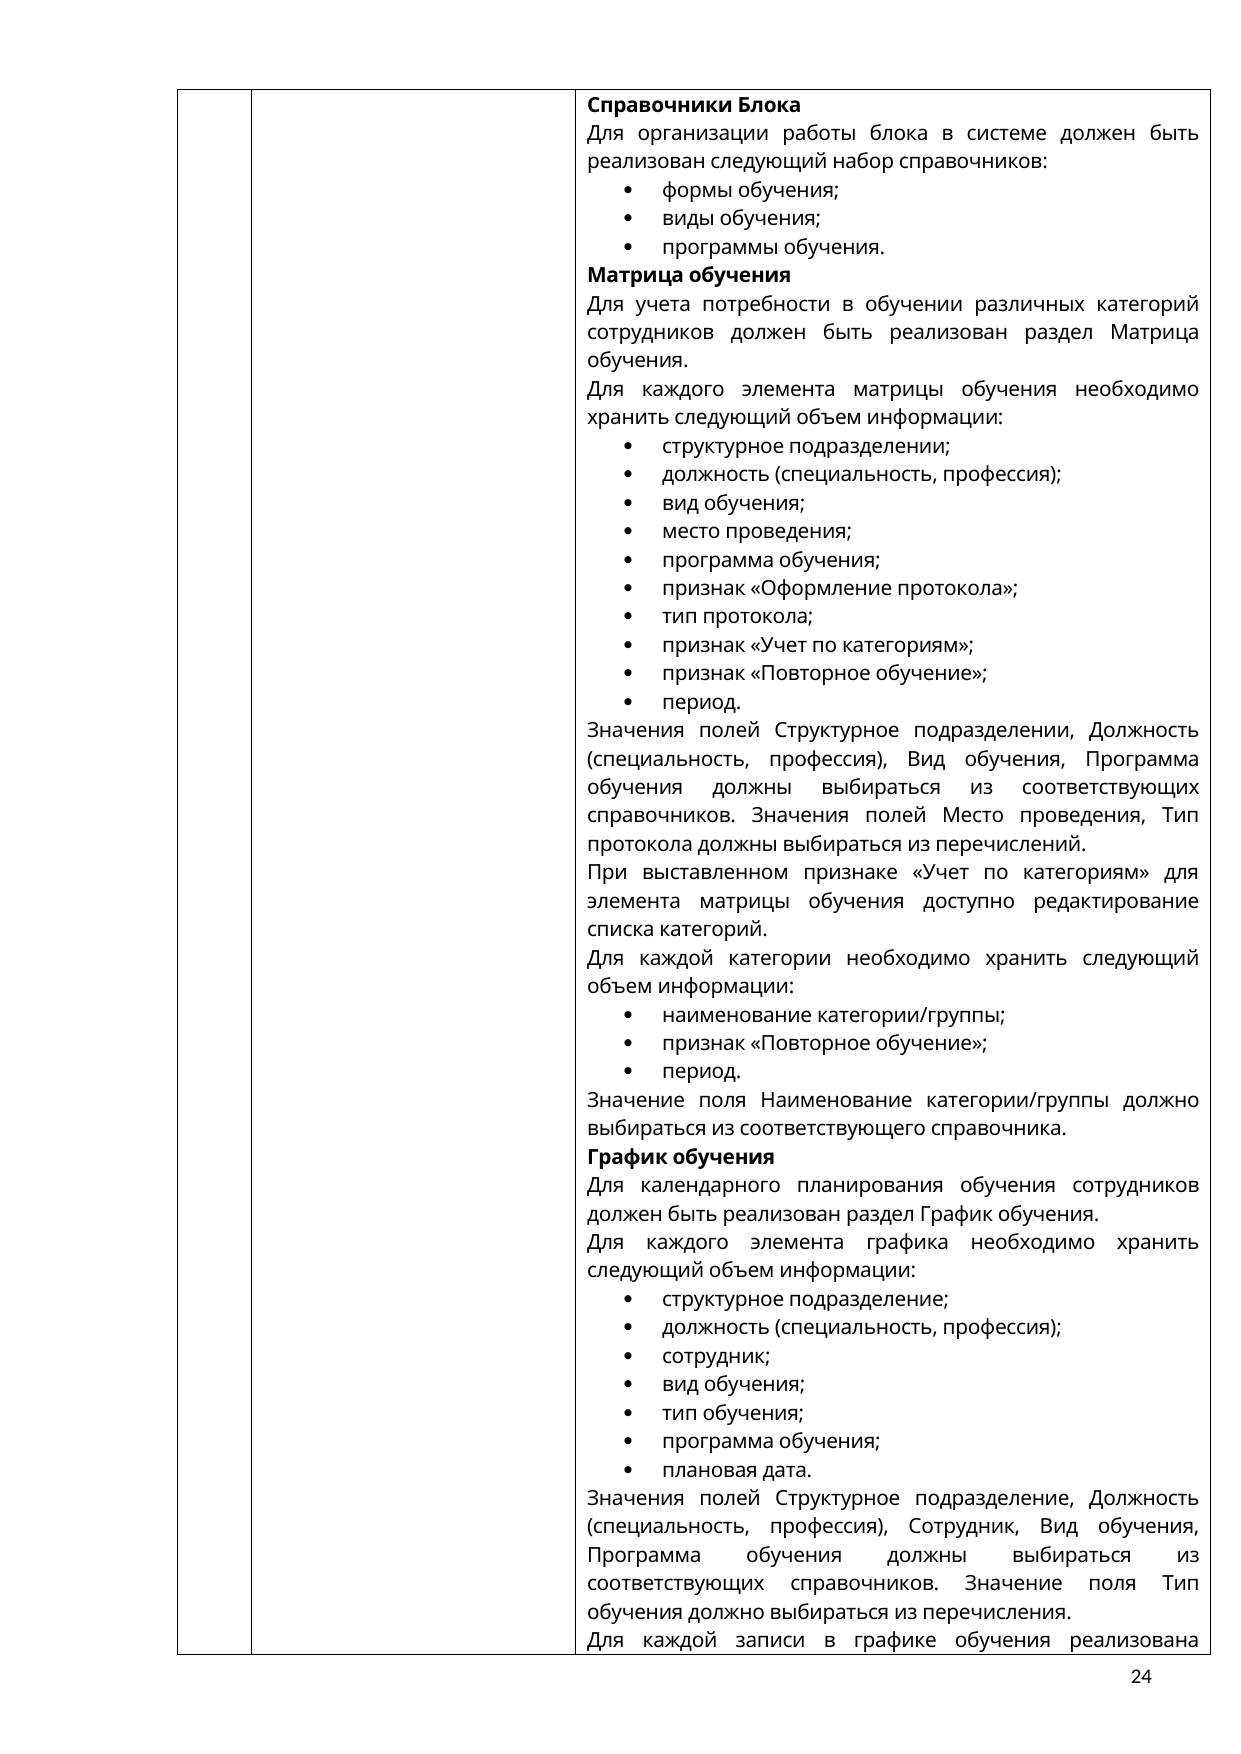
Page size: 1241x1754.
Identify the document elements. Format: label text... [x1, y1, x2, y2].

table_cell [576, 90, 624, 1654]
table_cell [252, 90, 575, 1654]
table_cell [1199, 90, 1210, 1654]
table_cell 6 [178, 90, 251, 1654]
